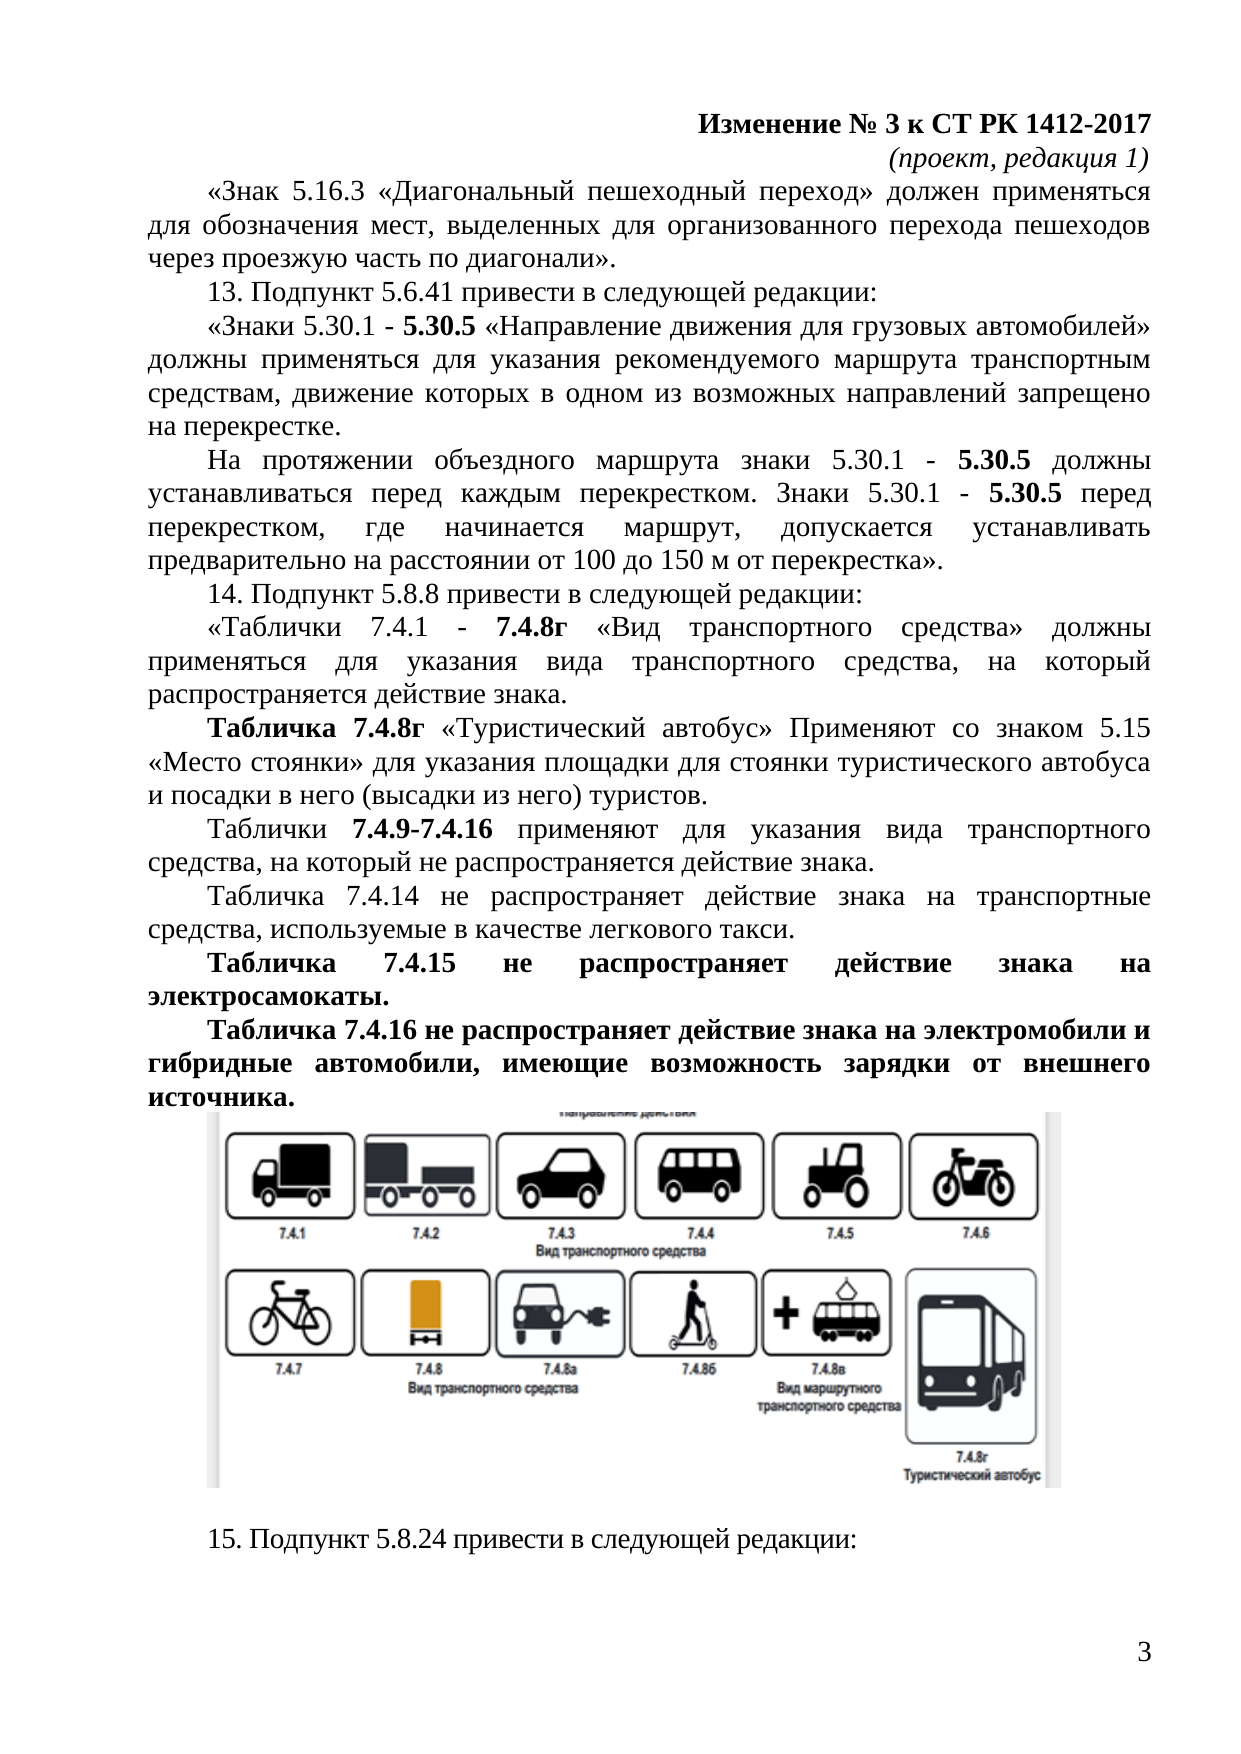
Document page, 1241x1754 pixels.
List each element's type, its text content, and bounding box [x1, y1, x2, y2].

text 14. Подпункт 5.8.8 привести в следующей редакции: [148, 576, 1152, 609]
text Табличка 7.4.8г «Туристический автобус» Применяют со знаком 5.15 «Место стоянки» для указания площадки для стоянки туристического автобуса и посадки в него (высадки из него) туристов. [148, 710, 1152, 811]
text Таблички 7.4.9-7.4.16 применяют для указания вида транспортного средства, на который не распространяется действие знака. [148, 811, 1152, 878]
text 15. Подпункт 5.8.24 привести в следующей редакции: [148, 1521, 1152, 1555]
picture [206, 1112, 1062, 1488]
text Табличка 7.4.16 не распространяет действие знака на электромобили и гибридные автомобили, имеющие возможность зарядки от внешнего источника. [148, 1012, 1152, 1113]
text «Таблички 7.4.1 - 7.4.8г «Вид транспортного средства» должны применяться для указания вида транспортного средства, на который распространяется действие знака. [148, 609, 1152, 710]
text «Знаки 5.30.1 - 5.30.5 «Направление движения для грузовых автомобилей» должны применяться для указания рекомендуемого маршрута транспортным средствам, движение которых в одном из возможных направлений запрещено на перекрестке. [148, 308, 1152, 442]
text На протяжении объездного маршрута знаки 5.30.1 - 5.30.5 должны устанавливаться перед каждым перекрестком. Знаки 5.30.1 - 5.30.5 перед перекрестком, где начинается маршрут, допускается устанавливать предварительно на расстоянии от 100 до 150 м от перекрестка». [148, 442, 1152, 576]
list «Знак 5.16.3 «Диагональный пешеходный переход» должен применяться для обозначения мест, выделенных для организованного перехода пешеходов через проезжую часть по диагонали». [148, 173, 1152, 274]
text Табличка 7.4.15 не распространяет действие знака на электросамокаты. [148, 945, 1152, 1012]
text Табличка 7.4.14 не распространяет действие знака на транспортные средства, используемые в качестве легкового такси. [148, 878, 1152, 945]
list 13. Подпункт 5.6.41 привести в следующей редакции: [148, 274, 1152, 308]
